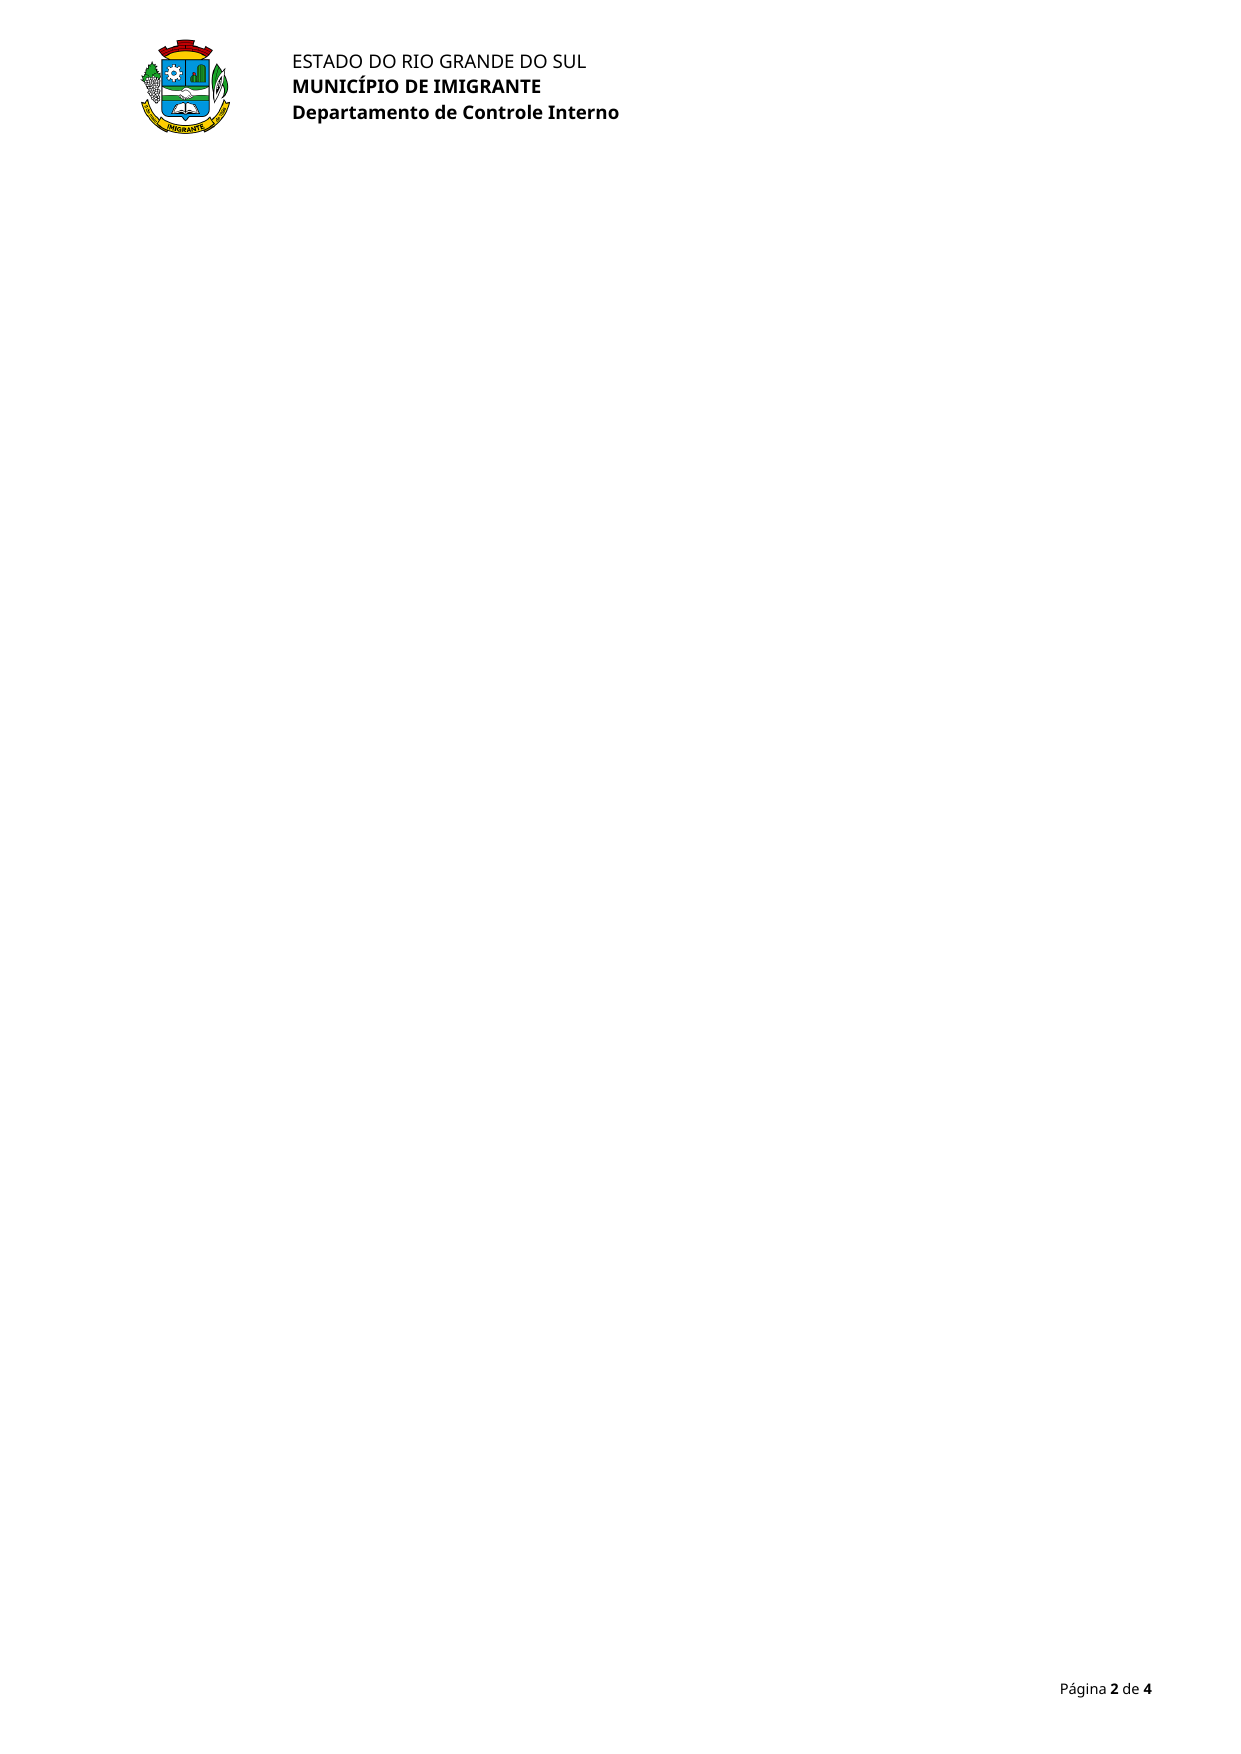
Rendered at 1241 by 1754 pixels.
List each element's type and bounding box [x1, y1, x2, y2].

picture [138, 38, 232, 135]
